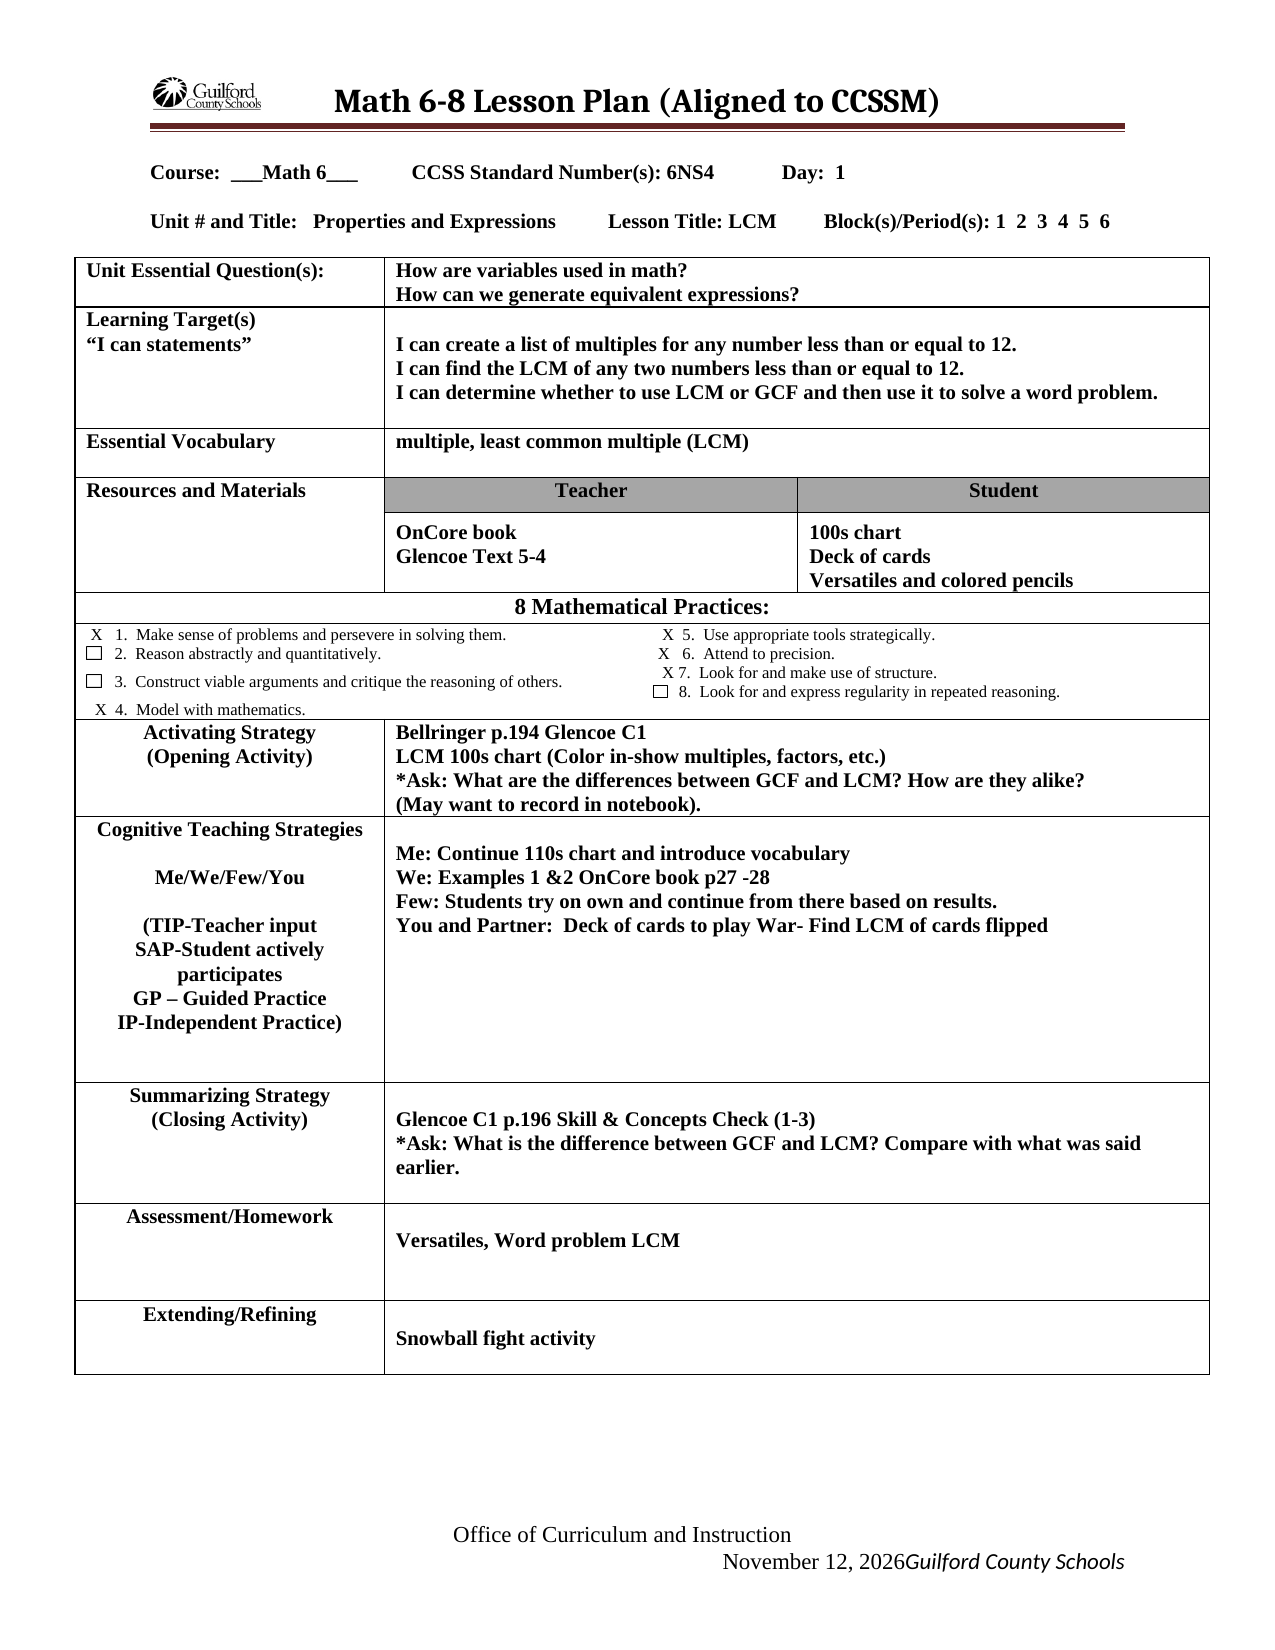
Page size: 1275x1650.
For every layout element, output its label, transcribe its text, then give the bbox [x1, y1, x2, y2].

table_cell Glencoe C1 p.196 Skill & Concepts Check (1-3) *Ask: What is the difference between GCF and LCM? Compare with what was said earlier. [385, 1083, 1209, 1203]
table_cell I can create a list of multiples for any number less than or equal to 12. I can find the LCM of any two numbers less than or equal to 12. I can determine whether to use LCM or GCF and then use it to solve a word problem. [385, 308, 1209, 428]
picture [86, 646, 102, 660]
table_cell Teacher [385, 478, 797, 512]
table_cell multiple, least common multiple (LCM) [385, 429, 1209, 477]
picture [86, 674, 102, 688]
table_cell Assessment/Homework [76, 1204, 384, 1300]
table_cell Learning Target(s) “I can statements” [76, 308, 384, 428]
table_cell Versatiles, Word problem LCM [385, 1204, 1209, 1300]
table_cell 100s chart Deck of cards Versatiles and colored pencils [798, 513, 1209, 592]
table_cell Student [798, 478, 1209, 512]
picture [150, 75, 263, 113]
table_header Unit Essential Question(s): [76, 258, 384, 306]
table_cell Snowball fight activity [385, 1301, 1209, 1374]
table_cell Bellringer p.194 Glencoe C1 LCM 100s chart (Color in-show multiples, factors, etc.) *Ask: What are the differences between GCF and LCM? How are they alike? (May want to record in notebook). [385, 720, 1209, 816]
table_cell Me: Continue 110s chart and introduce vocabulary We: Examples 1 &2 OnCore book p27 -28 Few: Students try on own and continue from there based on results. You and Partner: Deck of cards to play War- Find LCM of cards flipped [385, 817, 1209, 1082]
table_header How are variables used in math? How can we generate equivalent expressions? [385, 258, 1209, 306]
table_cell Resources and Materials [76, 478, 384, 592]
text Course: ___Math 6___ CCSS Standard Number(s): 6NS4 Day: 1 [150, 160, 1125, 184]
table_cell Summarizing Strategy (Closing Activity) [76, 1083, 384, 1203]
text Unit # and Title: Properties and Expressions Lesson Title: LCM Block(s)/Period(s): 1 2 3 4 5 6 [150, 209, 1125, 233]
table_cell X 1. Make sense of problems and persevere in solving them. 2. Reason abstractly and quantitatively. 3. Construct viable arguments and critique the reasoning of others. X 4. Model with mathematics. [76, 624, 642, 719]
table_cell X 5. Use appropriate tools strategically. X 6. Attend to precision. X 7. Look for and make use of structure. 8. Look for and express regularity in repeated reasoning. [642, 624, 1209, 719]
table_cell Activating Strategy (Opening Activity) [76, 720, 384, 816]
table_cell OnCore book Glencoe Text 5-4 [385, 513, 797, 592]
table_cell Extending/Refining [76, 1301, 384, 1374]
table_cell Essential Vocabulary [76, 429, 384, 477]
table_cell 8 Mathematical Practices: [76, 593, 1209, 623]
table_cell Cognitive Teaching Strategies Me/We/Few/You (TIP-Teacher input SAP-Student actively participates GP – Guided Practice IP-Independent Practice) [76, 817, 384, 1082]
